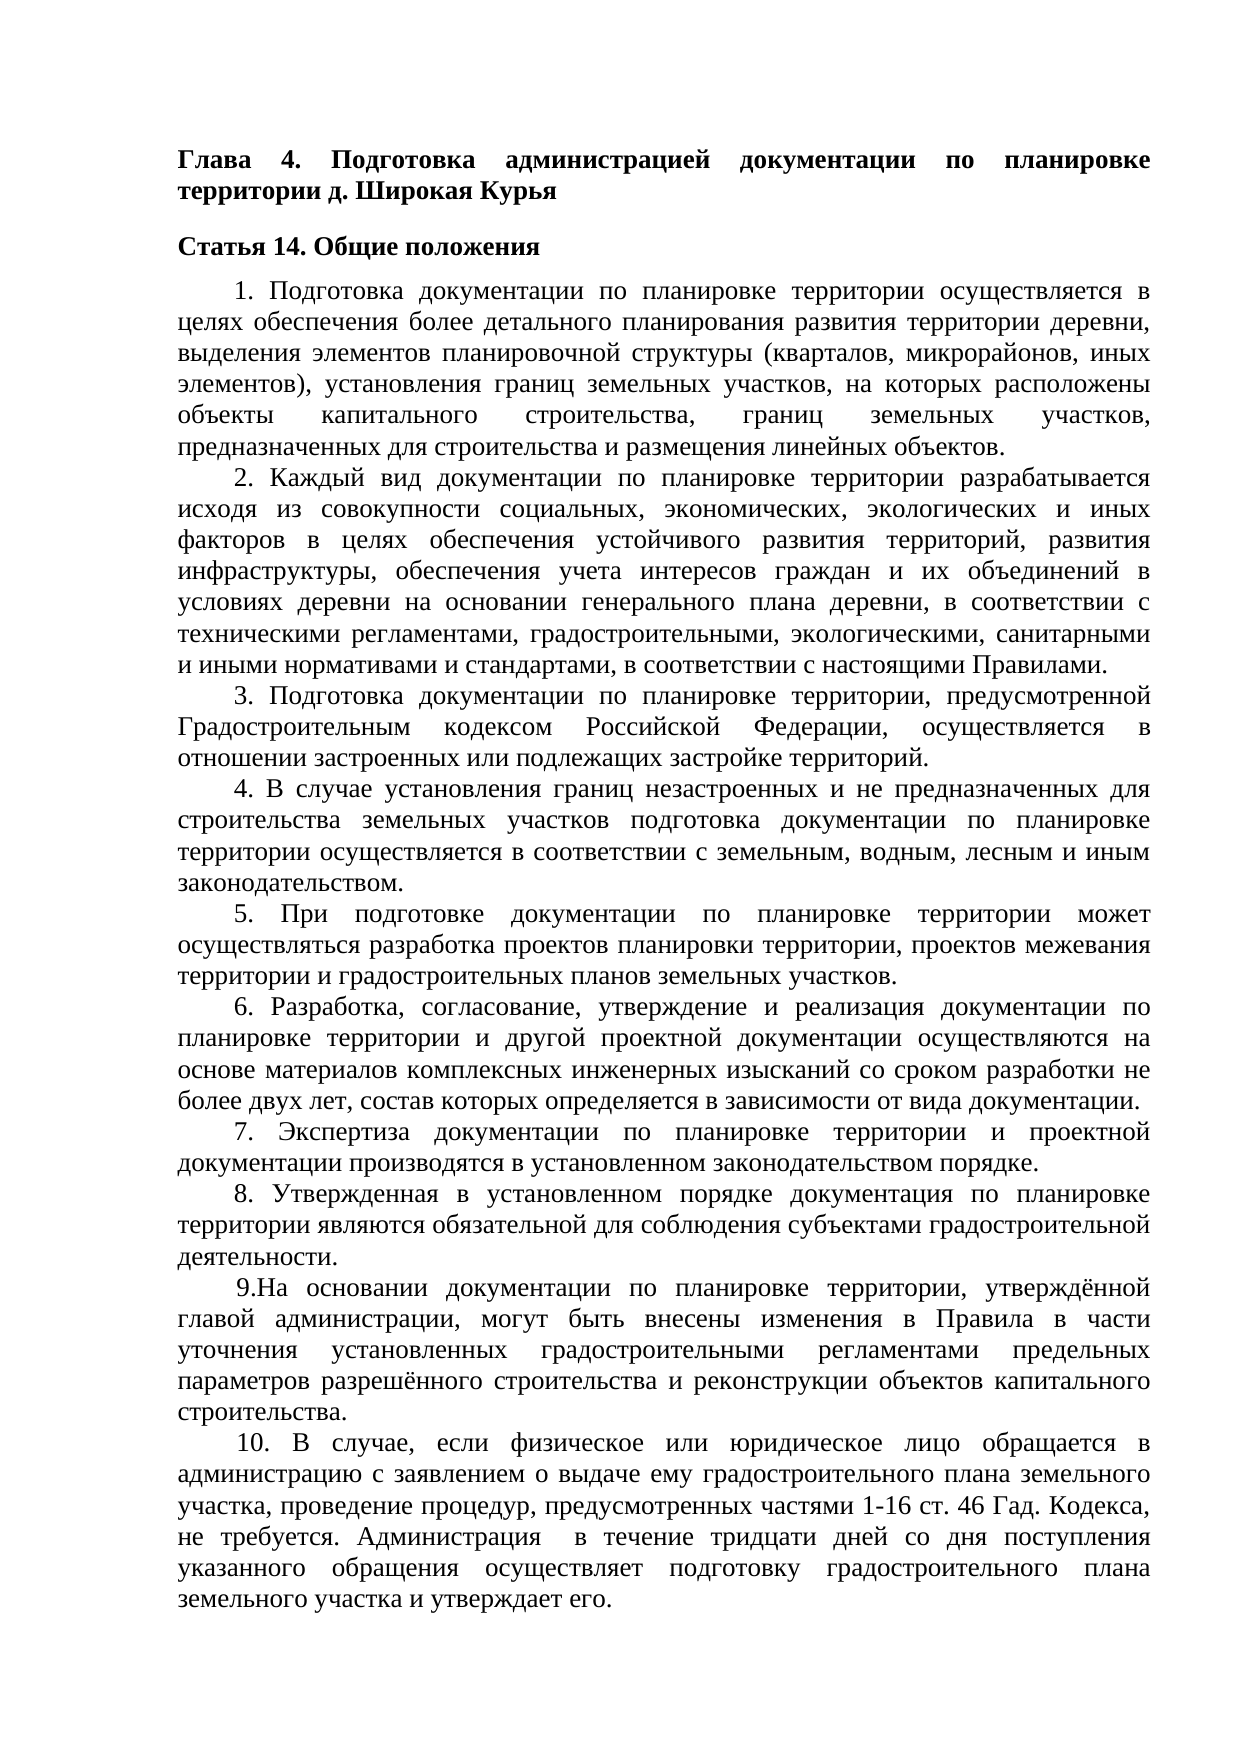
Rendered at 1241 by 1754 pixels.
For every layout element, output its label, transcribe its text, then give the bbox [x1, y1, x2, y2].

text 3. Подготовка документации по планировке территории, предусмотренной Градостроительным кодексом Российской Федерации, осуществляется в отношении застроенных или подлежащих застройке территорий. [177, 679, 1152, 772]
text 9.На основании документации по планировке территории, утверждённой главой администрации, могут быть внесены изменения в Правила в части уточнения установленных градостроительными регламентами предельных параметров разрешённого строительства и реконструкции объектов капитального строительства. [177, 1271, 1152, 1426]
subtitle Глава 4. Подготовка администрацией документации по планировке территории д. Широкая Курья [177, 143, 1152, 205]
text 8. Утвержденная в установленном порядке документация по планировке территории являются обязательной для соблюдения субъектами градостроительной деятельности. [177, 1177, 1152, 1271]
text 10. В случае, если физическое или юридическое лицо обращается в администрацию с заявлением о выдаче ему градостроительного плана земельного участка, проведение процедур, предусмотренных частями 1-16 ст. 46 Гад. Кодекса, не требуется. Администрация в течение тридцати дней со дня поступления указанного обращения осуществляет подготовку градостроительного плана земельного участка и утверждает его. [177, 1426, 1152, 1613]
text 2. Каждый вид документации по планировке территории разрабатывается исходя из совокупности социальных, экономических, экологических и иных факторов в целях обеспечения устойчивого развития территорий, развития инфраструктуры, обеспечения учета интересов граждан и их объединений в условиях деревни на основании генерального плана деревни, в соответствии с техническими регламентами, градостроительными, экологическими, санитарными и иными нормативами и стандартами, в соответствии с настоящими Правилами. [177, 461, 1152, 679]
text 1. Подготовка документации по планировке территории осуществляется в целях обеспечения более детального планирования развития территории деревни, выделения элементов планировочной структуры (кварталов, микрорайонов, иных элементов), установления границ земельных участков, на которых расположены объекты капитального строительства, границ земельных участков, предназначенных для строительства и размещения линейных объектов. [177, 274, 1152, 461]
text 5. При подготовке документации по планировке территории может осуществляться разработка проектов планировки территории, проектов межевания территории и градостроительных планов земельных участков. [177, 897, 1152, 990]
subtitle Статья 14. Общие положения [177, 230, 1152, 262]
text 4. В случае установления границ незастроенных и не предназначенных для строительства земельных участков подготовка документации по планировке территории осуществляется в соответствии с земельным, водным, лесным и иным законодательством. [177, 772, 1152, 897]
text 7. Экспертиза документации по планировке территории и проектной документации производятся в установленном законодательством порядке. [177, 1115, 1152, 1177]
text 6. Разработка, согласование, утверждение и реализация документации по планировке территории и другой проектной документации осуществляются на основе материалов комплексных инженерных изысканий со сроком разработки не более двух лет, состав которых определяется в зависимости от вида документации. [177, 990, 1152, 1115]
